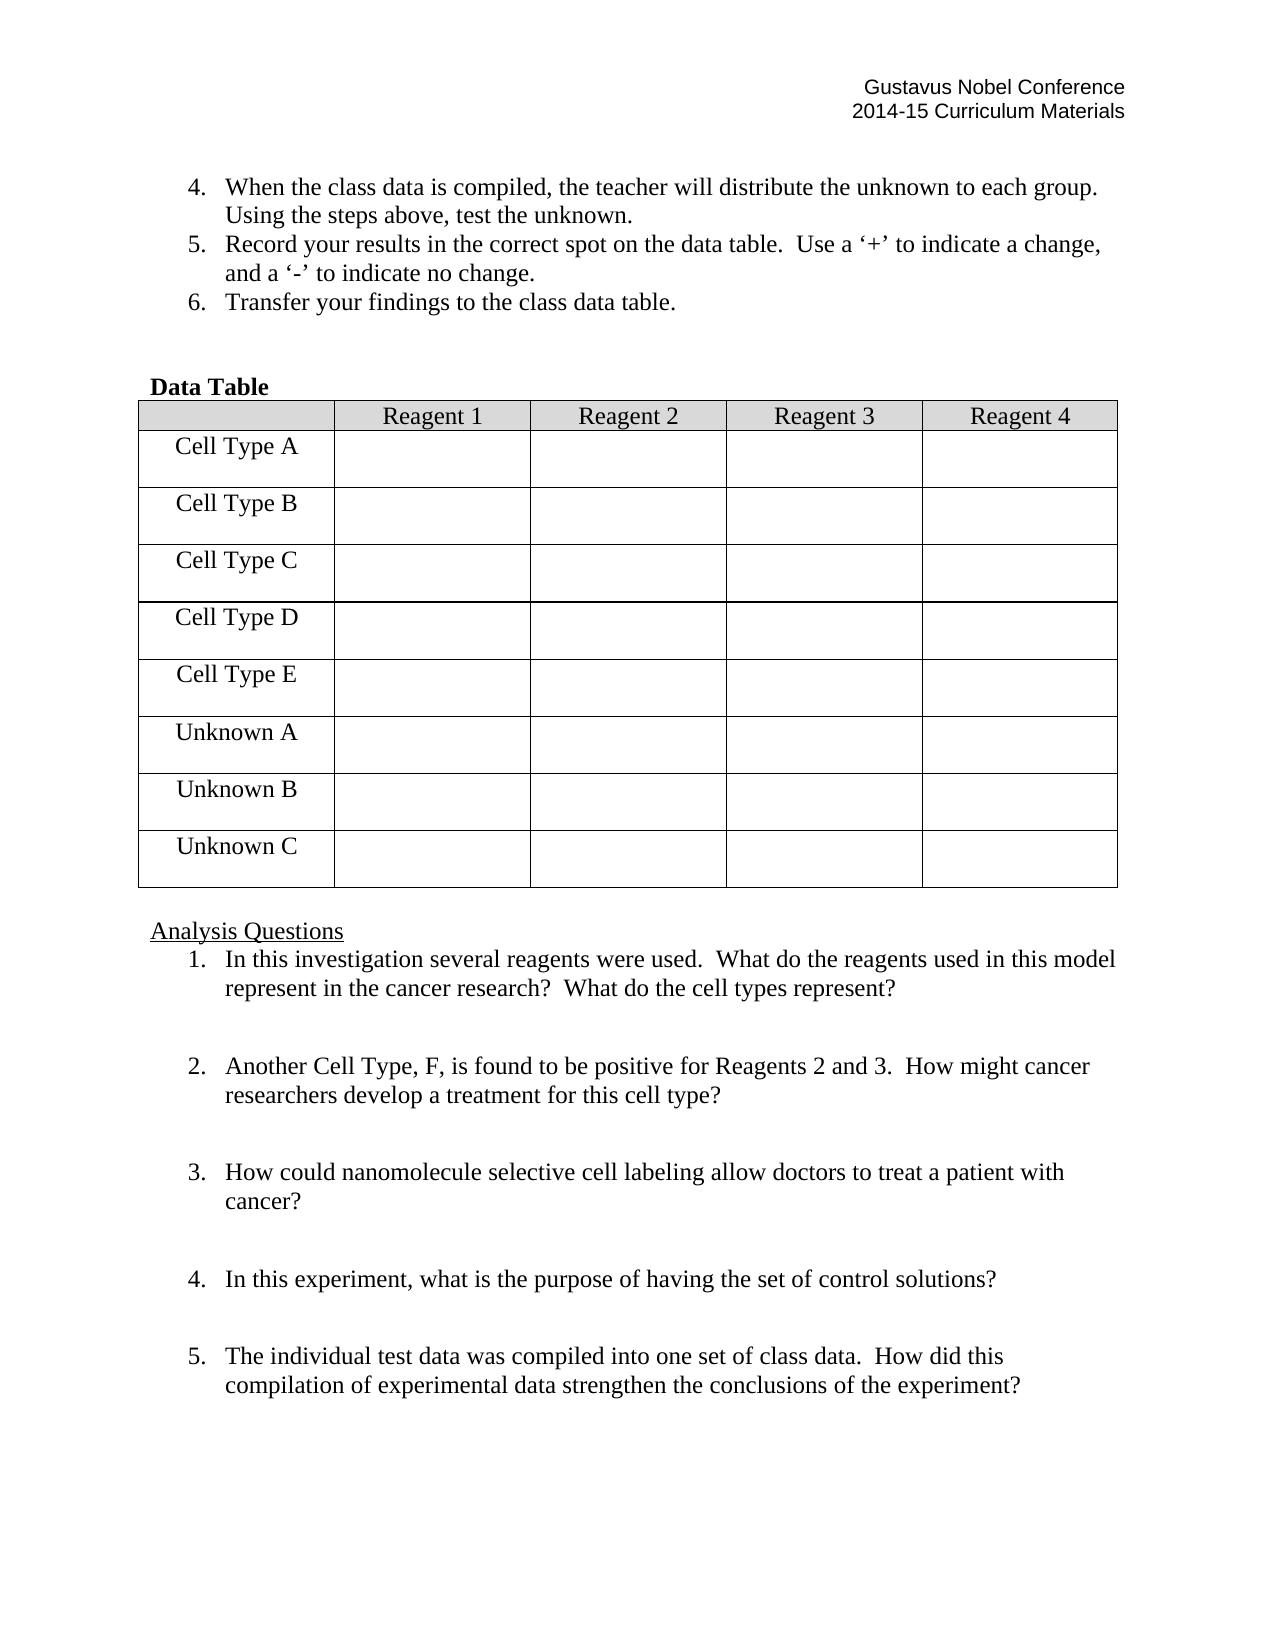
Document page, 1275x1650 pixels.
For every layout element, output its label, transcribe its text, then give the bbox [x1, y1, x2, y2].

text Data Table [150, 372, 1125, 400]
table_header Reagent 4 [923, 401, 1117, 430]
table_cell [335, 431, 530, 487]
table_cell [727, 774, 922, 830]
list Transfer your findings to the class data table. [188, 287, 1125, 316]
table_cell [335, 717, 530, 773]
table_cell [923, 545, 1117, 601]
list When the class data is compiled, the teacher will distribute the unknown to each group. Using the steps above, test the unknown. [188, 172, 1125, 229]
table_header Reagent 1 [335, 401, 530, 430]
table_cell [923, 603, 1117, 658]
table_cell [335, 488, 530, 544]
list The individual test data was compiled into one set of class data. How did this compilation of experimental data strengthen the conclusions of the experiment? [188, 1341, 1125, 1399]
table_cell [335, 831, 530, 887]
table_cell [923, 660, 1117, 716]
table_cell Cell Type C [139, 545, 334, 601]
list In this investigation several reagents were used. What do the reagents used in this model represent in the cancer research? What do the cell types represent? [188, 944, 1125, 1002]
table_cell [727, 660, 922, 716]
table_cell [531, 545, 726, 601]
table_cell [335, 545, 530, 601]
table_cell [923, 488, 1117, 544]
table_cell [923, 774, 1117, 830]
table_cell [531, 717, 726, 773]
table_cell Cell Type D [139, 603, 334, 658]
table_cell [335, 774, 530, 830]
table_cell [727, 831, 922, 887]
table_cell Unknown B [139, 774, 334, 830]
table_cell Unknown A [139, 717, 334, 773]
list In this experiment, what is the purpose of having the set of control solutions? [188, 1264, 1125, 1292]
table_cell [531, 603, 726, 658]
text Analysis Questions [150, 916, 1125, 944]
table_cell [923, 431, 1117, 487]
list Another Cell Type, F, is found to be positive for Reagents 2 and 3. How might cancer researchers develop a treatment for this cell type? [188, 1051, 1125, 1108]
table_cell [727, 431, 922, 487]
table_cell [923, 831, 1117, 887]
table_cell [727, 488, 922, 544]
table_cell [727, 717, 922, 773]
table_cell Cell Type B [139, 488, 334, 544]
table_header Reagent 3 [727, 401, 922, 430]
table_header Reagent 2 [531, 401, 726, 430]
table_cell Cell Type E [139, 660, 334, 716]
table_cell [531, 660, 726, 716]
table_cell Cell Type A [139, 431, 334, 487]
table_cell [923, 717, 1117, 773]
table_header [139, 401, 334, 430]
table_cell [531, 831, 726, 887]
table_cell Unknown C [139, 831, 334, 887]
list How could nanomolecule selective cell labeling allow doctors to treat a patient with cancer? [188, 1157, 1125, 1215]
table_cell [531, 431, 726, 487]
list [188, 229, 1125, 287]
table_cell [335, 603, 530, 658]
table_cell [531, 488, 726, 544]
table_cell [335, 660, 530, 716]
table_cell [727, 603, 922, 658]
table_cell [727, 545, 922, 601]
table_cell [531, 774, 726, 830]
